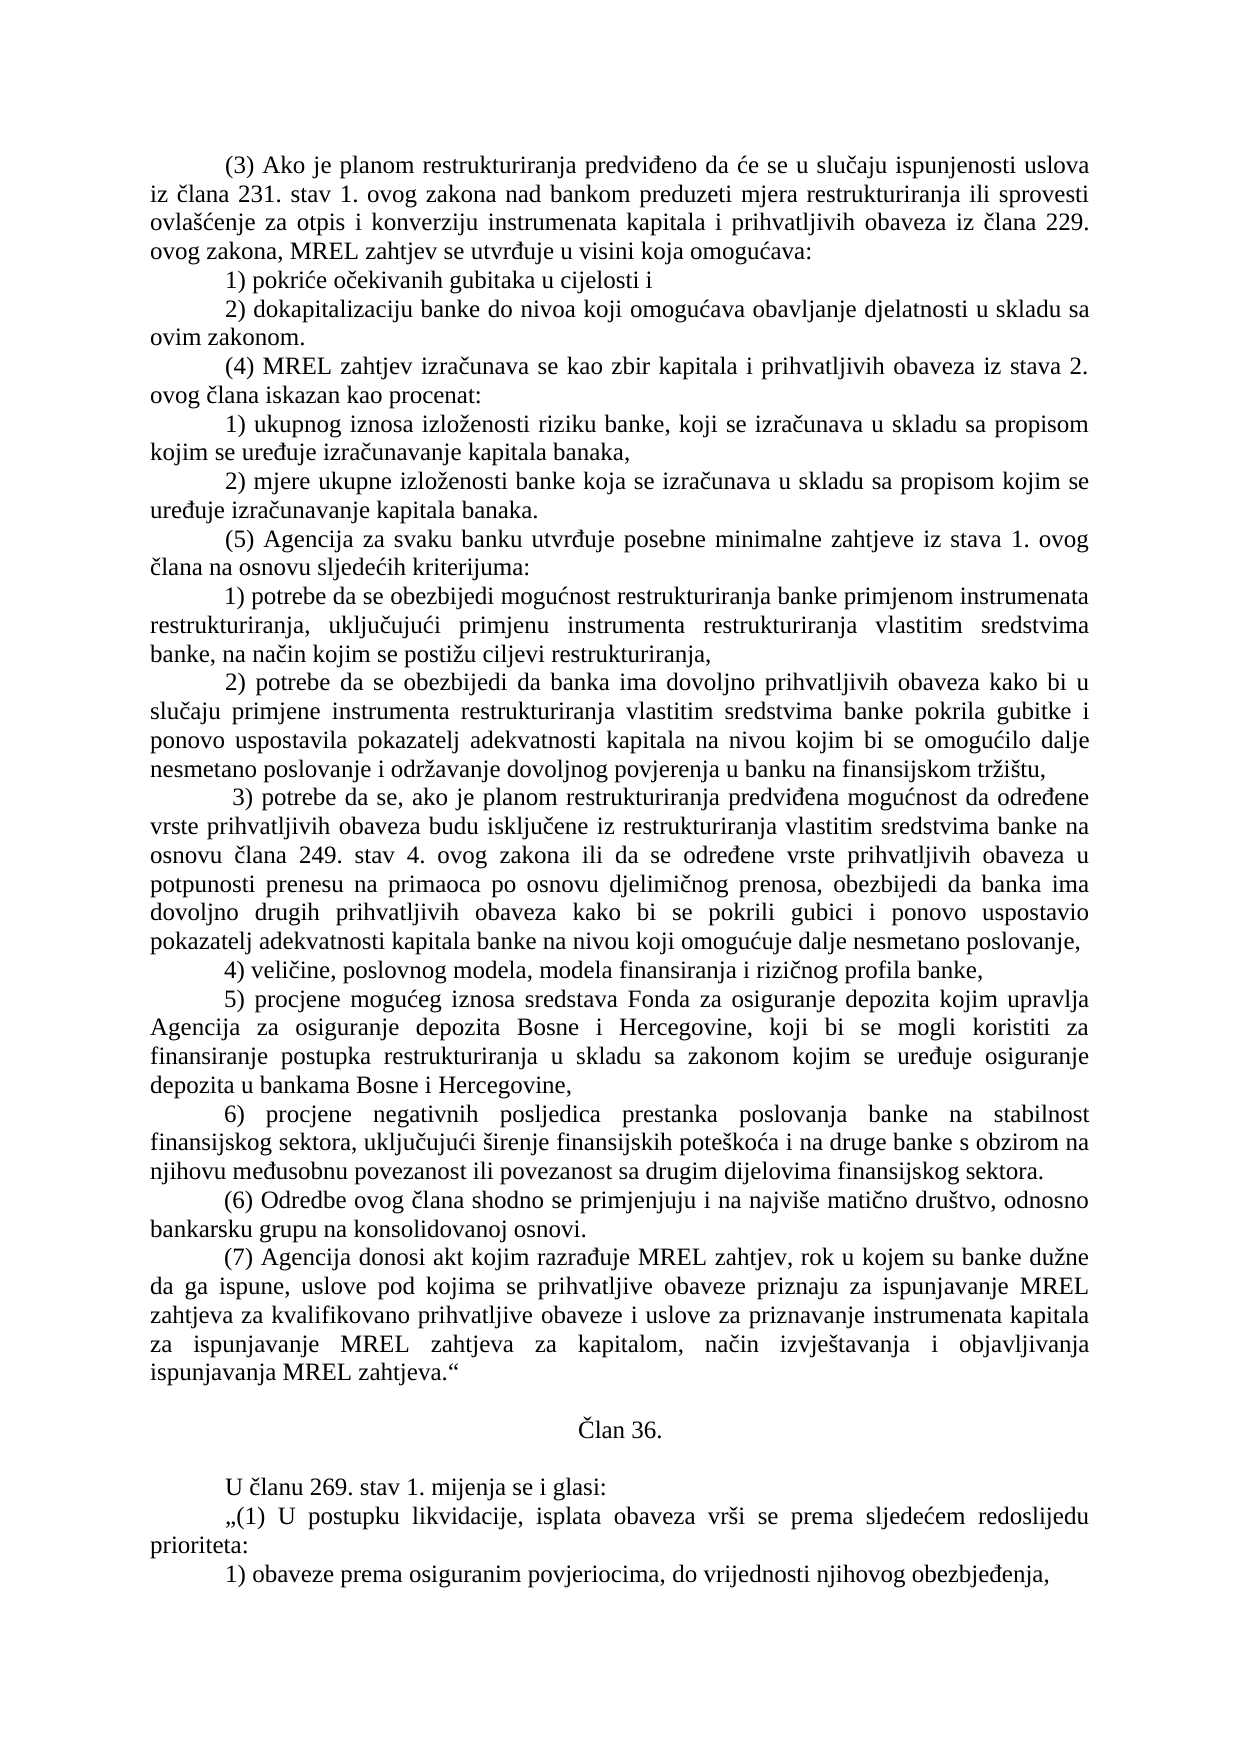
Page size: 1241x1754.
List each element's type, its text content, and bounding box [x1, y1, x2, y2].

text (6) Odredbe ovog člana shodno se primjenjuju i na najviše matično društvo, odnosno bankarsku grupu na konsolidovanoj osnovi. [150, 1185, 1090, 1242]
text (4) MREL zahtjev izračunava se kao zbir kapitala i prihvatljivih obaveza iz stava 2. ovog člana iskazan kao procenat: [150, 351, 1090, 409]
text 4) veličine, poslovnog modela, modela finansiranja i rizičnog profila banke, [150, 955, 1090, 984]
text 6) procjene negativnih posljedica prestanka poslovanja banke na stabilnost finansijskog sektora, uključujući širenje finansijskih poteškoća i na druge banke s obzirom na njihovu međusobnu povezanost ili povezanost sa drugim dijelovima finansijskog sektora. [150, 1099, 1090, 1185]
text 1) obaveze prema osiguranim povjeriocima, do vrijednosti njihovog obezbjeđenja, [150, 1559, 1090, 1587]
text „(1) U postupku likvidacije, isplata obaveza vrši se prema sljedećem redoslijedu prioriteta: [150, 1501, 1090, 1559]
text (7) Agencija donosi akt kojim razrađuje MREL zahtjev, rok u kojem su banke dužne da ga ispune, uslove pod kojima se prihvatljive obaveze priznaju za ispunjavanje MREL zahtjeva za kvalifikovano prihvatljive obaveze i uslove za priznavanje instrumenata kapitala za ispunjavanje MREL zahtjeva za kapitalom, način izvještavanja i objavljivanja ispunjavanja MREL zahtjeva.“ [150, 1242, 1090, 1386]
text 2) dokapitalizaciju banke do nivoa koji omogućava obavljanje djelatnosti u skladu sa ovim zakonom. [150, 294, 1090, 351]
text (5) Agencija za svaku banku utvrđuje posebne minimalne zahtjeve iz stava 1. ovog člana na osnovu sljedećih kriterijuma: [150, 524, 1090, 581]
text 2) potrebe da se obezbijedi da banka ima dovoljno prihvatljivih obaveza kako bi u slučaju primjene instrumenta restrukturiranja vlastitim sredstvima banke pokrila gubitke i ponovo uspostavila pokazatelj adekvatnosti kapitala na nivou kojim bi se omogućilo dalje nesmetano poslovanje i održavanje dovoljnog povjerenja u banku na finansijskom tržištu, [150, 667, 1090, 782]
text 1) potrebe da se obezbijedi mogućnost restrukturiranja banke primjenom instrumenata restrukturiranja, uključujući primjenu instrumenta restrukturiranja vlastitim sredstvima banke, na način kojim se postižu ciljevi restrukturiranja, [150, 581, 1090, 667]
text U članu 269. stav 1. mijenja se i glasi: [150, 1472, 1090, 1501]
text 5) procjene mogućeg iznosa sredstava Fonda za osiguranje depozita kojim upravlja Agencija za osiguranje depozita Bosne i Hercegovine, koji bi se mogli koristiti za finansiranje postupka restrukturiranja u skladu sa zakonom kojim se uređuje osiguranje depozita u bankama Bosne i Hercegovine, [150, 984, 1090, 1099]
text 1) ukupnog iznosa izloženosti riziku banke, koji se izračunava u skladu sa propisom kojim se uređuje izračunavanje kapitala banaka, [150, 409, 1090, 466]
text 1) pokriće očekivanih gubitaka u cijelosti i [150, 265, 1090, 294]
text 3) potrebe da se, ako je planom restrukturiranja predviđena mogućnost da određene vrste prihvatljivih obaveza budu isključene iz restrukturiranja vlastitim sredstvima banke na osnovu člana 249. stav 4. ovog zakona ili da se određene vrste prihvatljivih obaveza u potpunosti prenesu na primaoca po osnovu djelimičnog prenosa, obezbijedi da banka ima dovoljno drugih prihvatljivih obaveza kako bi se pokrili gubici i ponovo uspostavio pokazatelj adekvatnosti kapitala banke na nivou koji omogućuje dalje nesmetano poslovanje, [150, 782, 1090, 955]
text Član 36. [150, 1415, 1090, 1444]
text 2) mjere ukupne izloženosti banke koja se izračunava u skladu sa propisom kojim se uređuje izračunavanje kapitala banaka. [150, 466, 1090, 524]
text (3) Ako je planom restrukturiranja predviđeno da će se u slučaju ispunjenosti uslova iz člana 231. stav 1. ovog zakona nad bankom preduzeti mjera restrukturiranja ili sprovesti ovlašćenje za otpis i konverziju instrumenata kapitala i prihvatljivih obaveza iz člana 229. ovog zakona, MREL zahtjev se utvrđuje u visini koja omogućava: [150, 150, 1090, 265]
